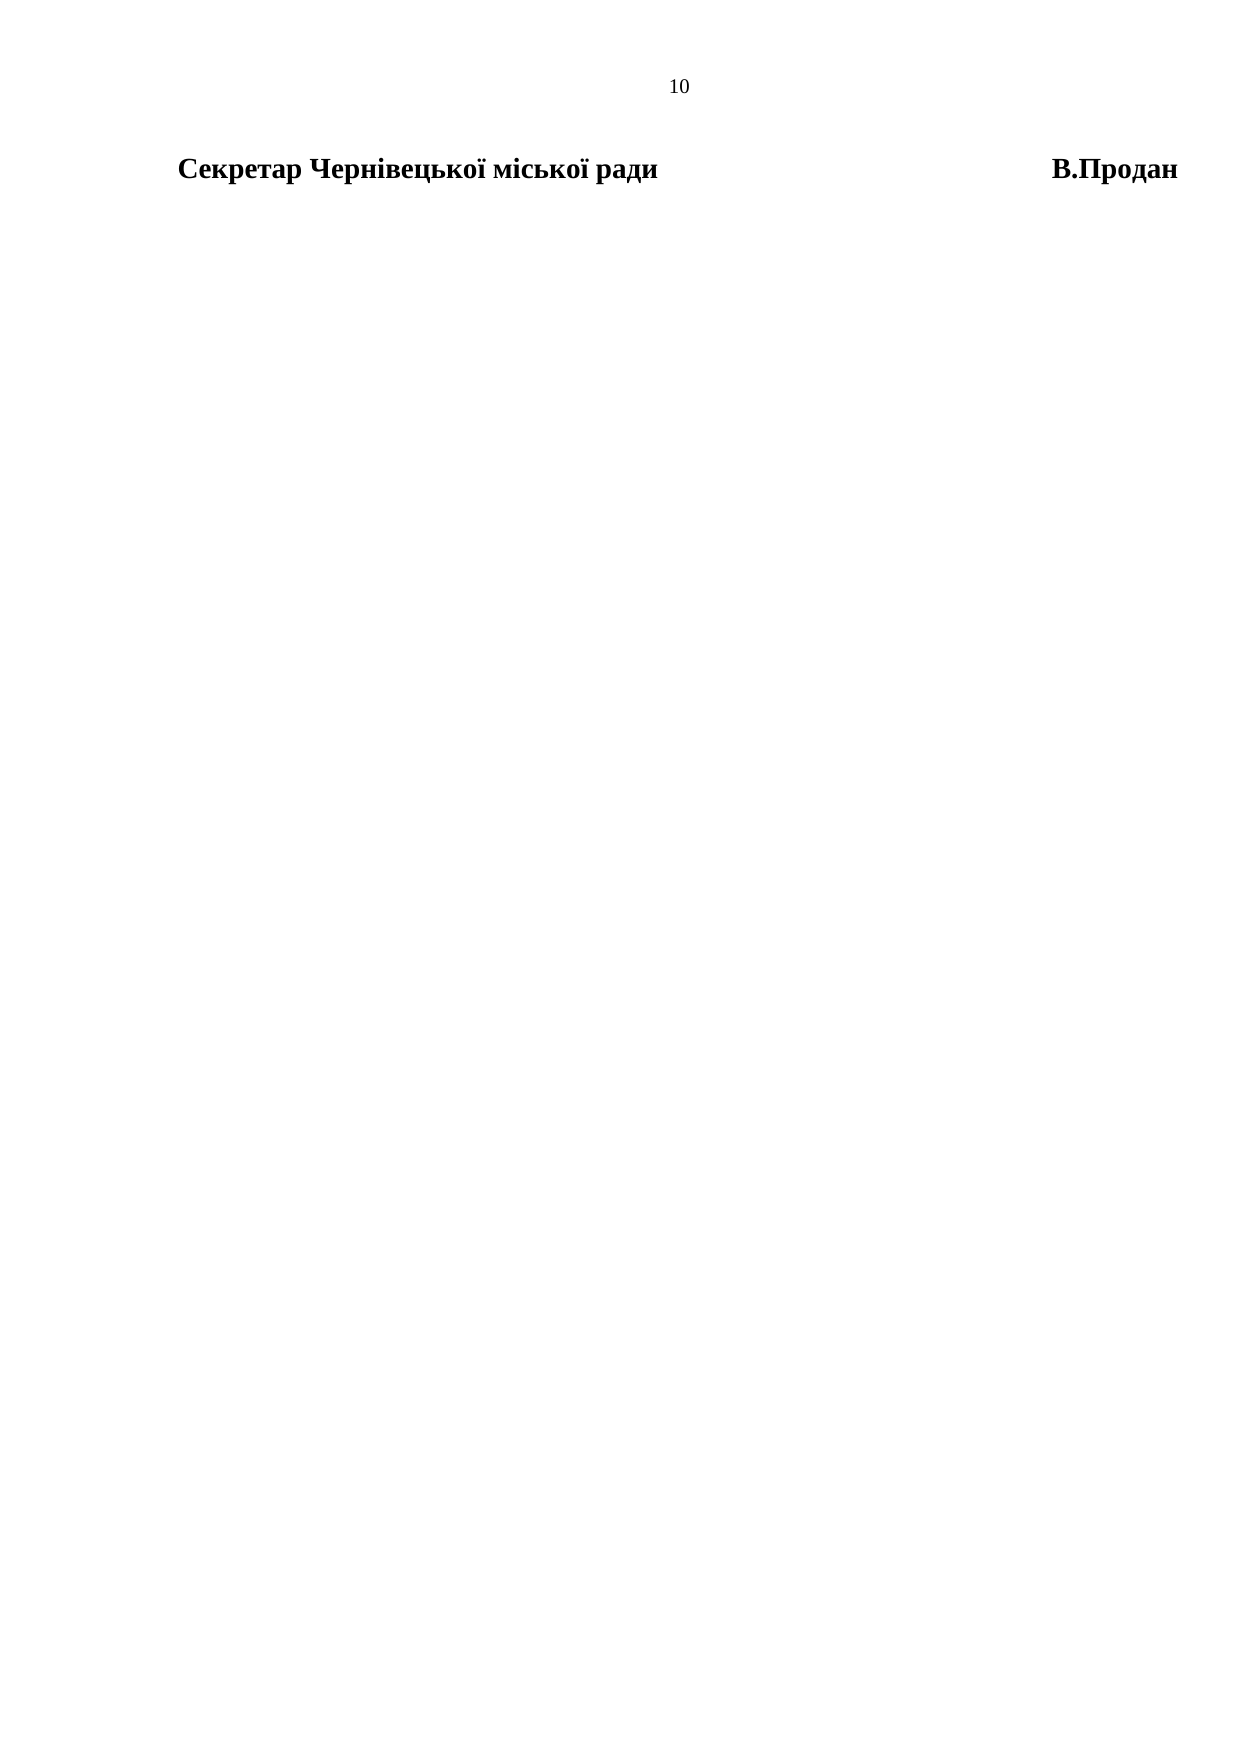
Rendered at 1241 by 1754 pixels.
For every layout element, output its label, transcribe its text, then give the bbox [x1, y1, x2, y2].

text Секретар Чернівецької міської ради В.Продан [177, 152, 1181, 185]
